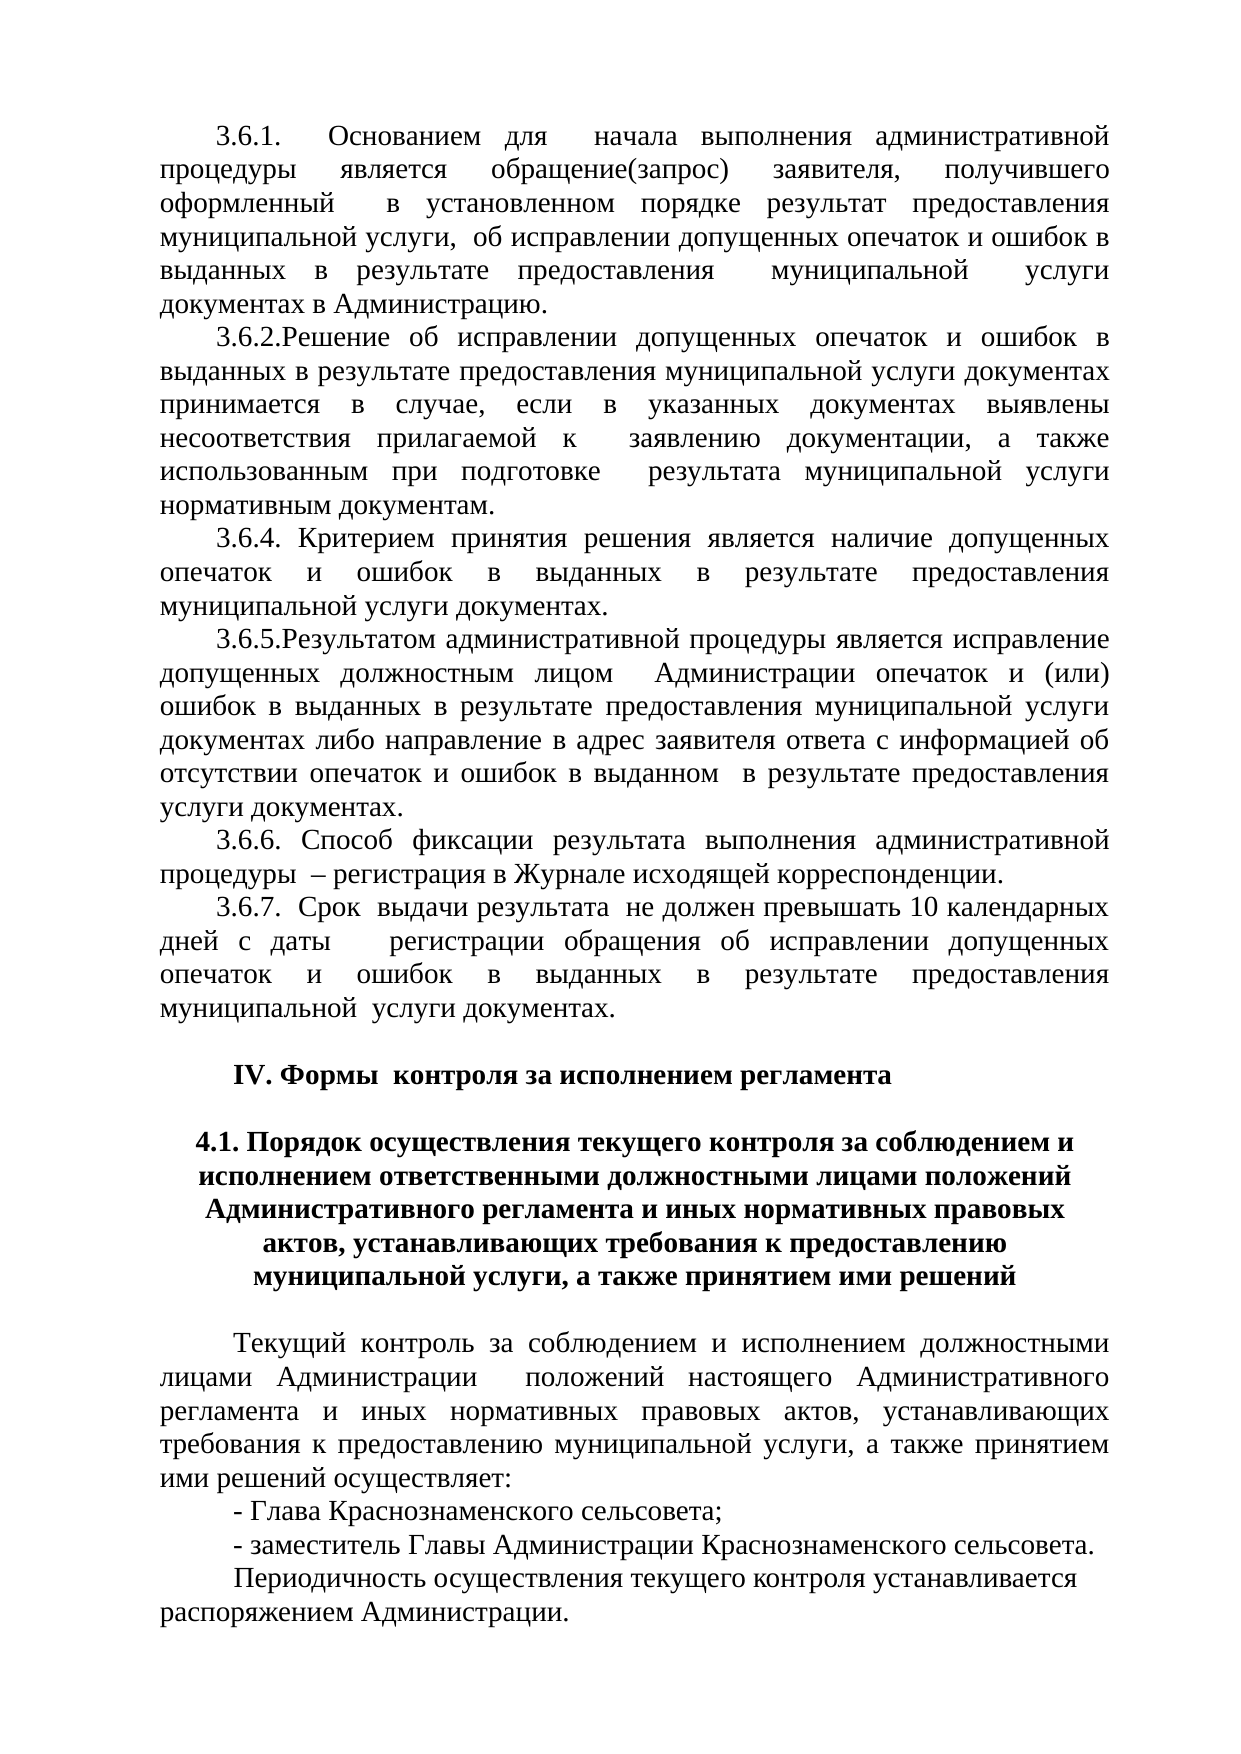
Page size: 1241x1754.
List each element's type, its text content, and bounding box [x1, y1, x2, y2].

text 3.6.5.Результатом административной процедуры является исправление допущенных должностным лицом Администрации опечаток и (или) ошибок в выданных в результате предоставления муниципальной услуги документах либо направление в адрес заявителя ответа с информацией об отсутствии опечаток и ошибок в выданном в результате предоставления услуги документах. [159, 621, 1110, 822]
text Периодичность осуществления текущего контроля устанавливается распоряжением Администрации. [159, 1560, 1110, 1627]
text - Глава Краснознаменского сельсовета; [159, 1493, 1110, 1527]
text Текущий контроль за соблюдением и исполнением должностными лицами Администрации положений настоящего Административного регламента и иных нормативных правовых актов, устанавливающих требования к предоставлению муниципальной услуги, а также принятием ими решений осуществляет: [159, 1326, 1110, 1493]
text 4.1. Порядок осуществления текущего контроля за соблюдением и исполнением ответственными должностными лицами положений Административного регламента и иных нормативных правовых актов, устанавливающих требования к предоставлению муниципальной услуги, а также принятием ими решений [159, 1124, 1110, 1292]
text 3.6.6. Способ фиксации результата выполнения административной процедуры – регистрация в Журнале исходящей корреспонденции. [159, 822, 1110, 889]
text 3.6.4. Критерием принятия решения является наличие допущенных опечаток и ошибок в выданных в результате предоставления муниципальной услуги документах. [159, 521, 1110, 621]
text 3.6.1. Основанием для начала выполнения административной процедуры является обращение(запрос) заявителя, получившего оформленный в установленном порядке результат предоставления муниципальной услуги, об исправлении допущенных опечаток и ошибок в выданных в результате предоставления муниципальной услуги документах в Администрацию. [159, 118, 1110, 319]
text 3.6.7. Срок выдачи результата не должен превышать 10 календарных дней с даты регистрации обращения об исправлении допущенных опечаток и ошибок в выданных в результате предоставления муниципальной услуги документах. [159, 889, 1110, 1024]
text 3.6.2.Решение об исправлении допущенных опечаток и ошибок в выданных в результате предоставления муниципальной услуги документах принимается в случае, если в указанных документах выявлены несоответствия прилагаемой к заявлению документации, а также использованным при подготовке результата муниципальной услуги нормативным документам. [159, 319, 1110, 521]
text - заместитель Главы Администрации Краснознаменского сельсовета. [159, 1527, 1110, 1560]
text IV. Формы контроля за исполнением регламента [159, 1057, 1110, 1091]
